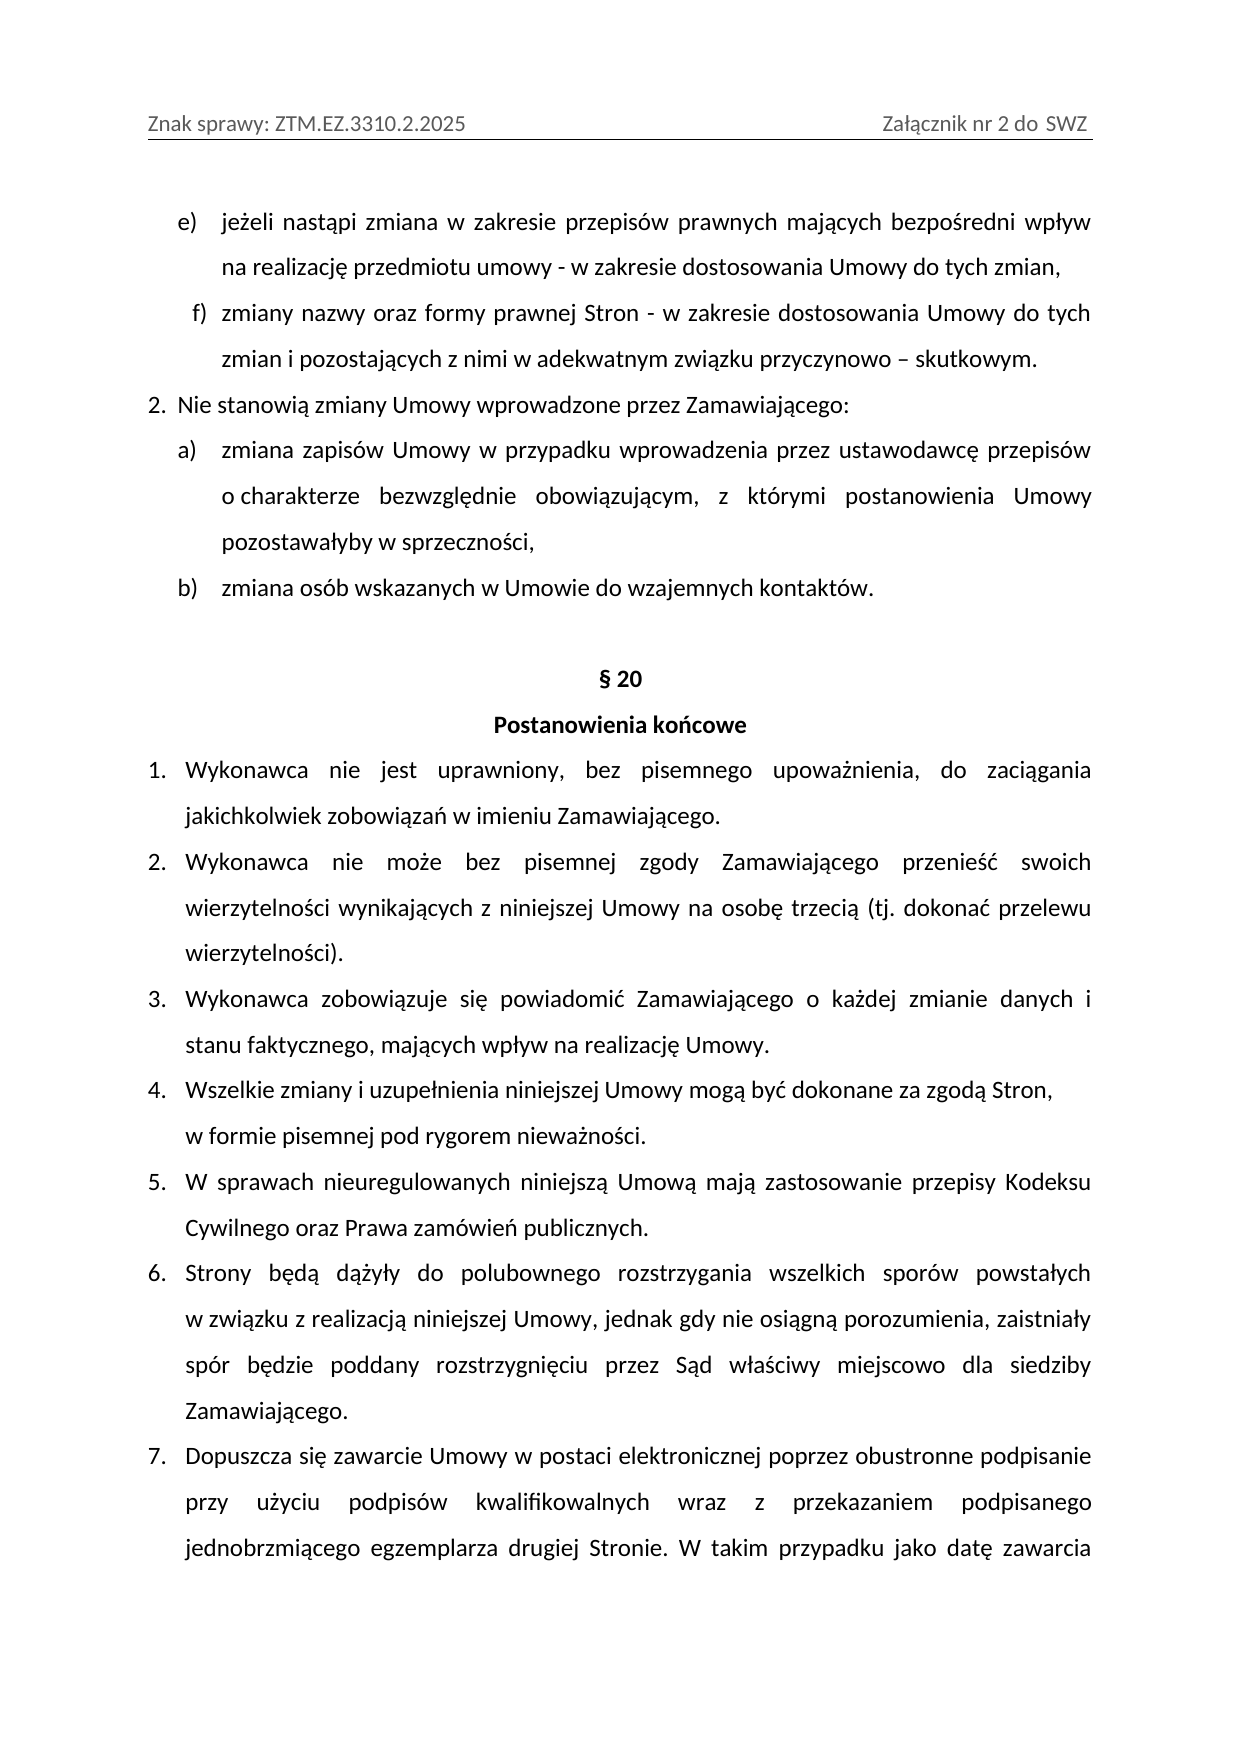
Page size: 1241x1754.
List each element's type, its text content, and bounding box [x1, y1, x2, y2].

text e) jeżeli nastąpi zmiana w zakresie przepisów prawnych mających bezpośredni wpływ na realizację przedmiotu umowy - w zakresie dostosowania Umowy do tych zmian, [177, 206, 1093, 282]
list Strony będą dążyły do polubownego rozstrzygania wszelkich sporów powstałych w związku z realizacją niniejszej Umowy, jednak gdy nie osiągną porozumienia, zaistniały spór będzie poddany rozstrzygnięciu przez Sąd właściwy miejscowo dla siedziby Zamawiającego. [148, 1258, 1093, 1425]
list Wykonawca zobowiązuje się powiadomić Zamawiającego o każdej zmianie danych i stanu faktycznego, mających wpływ na realizację Umowy. [148, 983, 1093, 1059]
text Postanowienia końcowe [148, 709, 1093, 739]
list Wszelkie zmiany i uzupełnienia niniejszej Umowy mogą być dokonane za zgodą Stron, [148, 1075, 1093, 1105]
text f) zmiany nazwy oraz formy prawnej Stron - w zakresie dostosowania Umowy do tych zmian i pozostających z nimi w adekwatnym związku przyczynowo – skutkowym. [192, 297, 1093, 373]
text a) zmiana zapisów Umowy w przypadku wprowadzenia przez ustawodawcę przepisów o charakterze bezwzględnie obowiązującym, z którymi postanowienia Umowy pozostawałyby w sprzeczności, [177, 434, 1093, 556]
text § 20 [148, 663, 1093, 694]
list Wykonawca nie jest uprawniony, bez pisemnego upoważnienia, do zaciągania jakichkolwiek zobowiązań w imieniu Zamawiającego. [148, 754, 1093, 831]
list w formie pisemnej pod rygorem nieważności. [185, 1120, 1093, 1151]
text 2. Nie stanowią zmiany Umowy wprowadzone przez Zamawiającego: [148, 389, 1093, 419]
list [148, 1441, 1093, 1562]
list Wykonawca nie może bez pisemnej zgody Zamawiającego przenieść swoich wierzytelności wynikających z niniejszej Umowy na osobę trzecią (tj. dokonać przelewu wierzytelności). [148, 846, 1093, 968]
text b) zmiana osób wskazanych w Umowie do wzajemnych kontaktów. [162, 572, 1093, 602]
list W sprawach nieuregulowanych niniejszą Umową mają zastosowanie przepisy Kodeksu Cywilnego oraz Prawa zamówień publicznych. [148, 1166, 1093, 1242]
